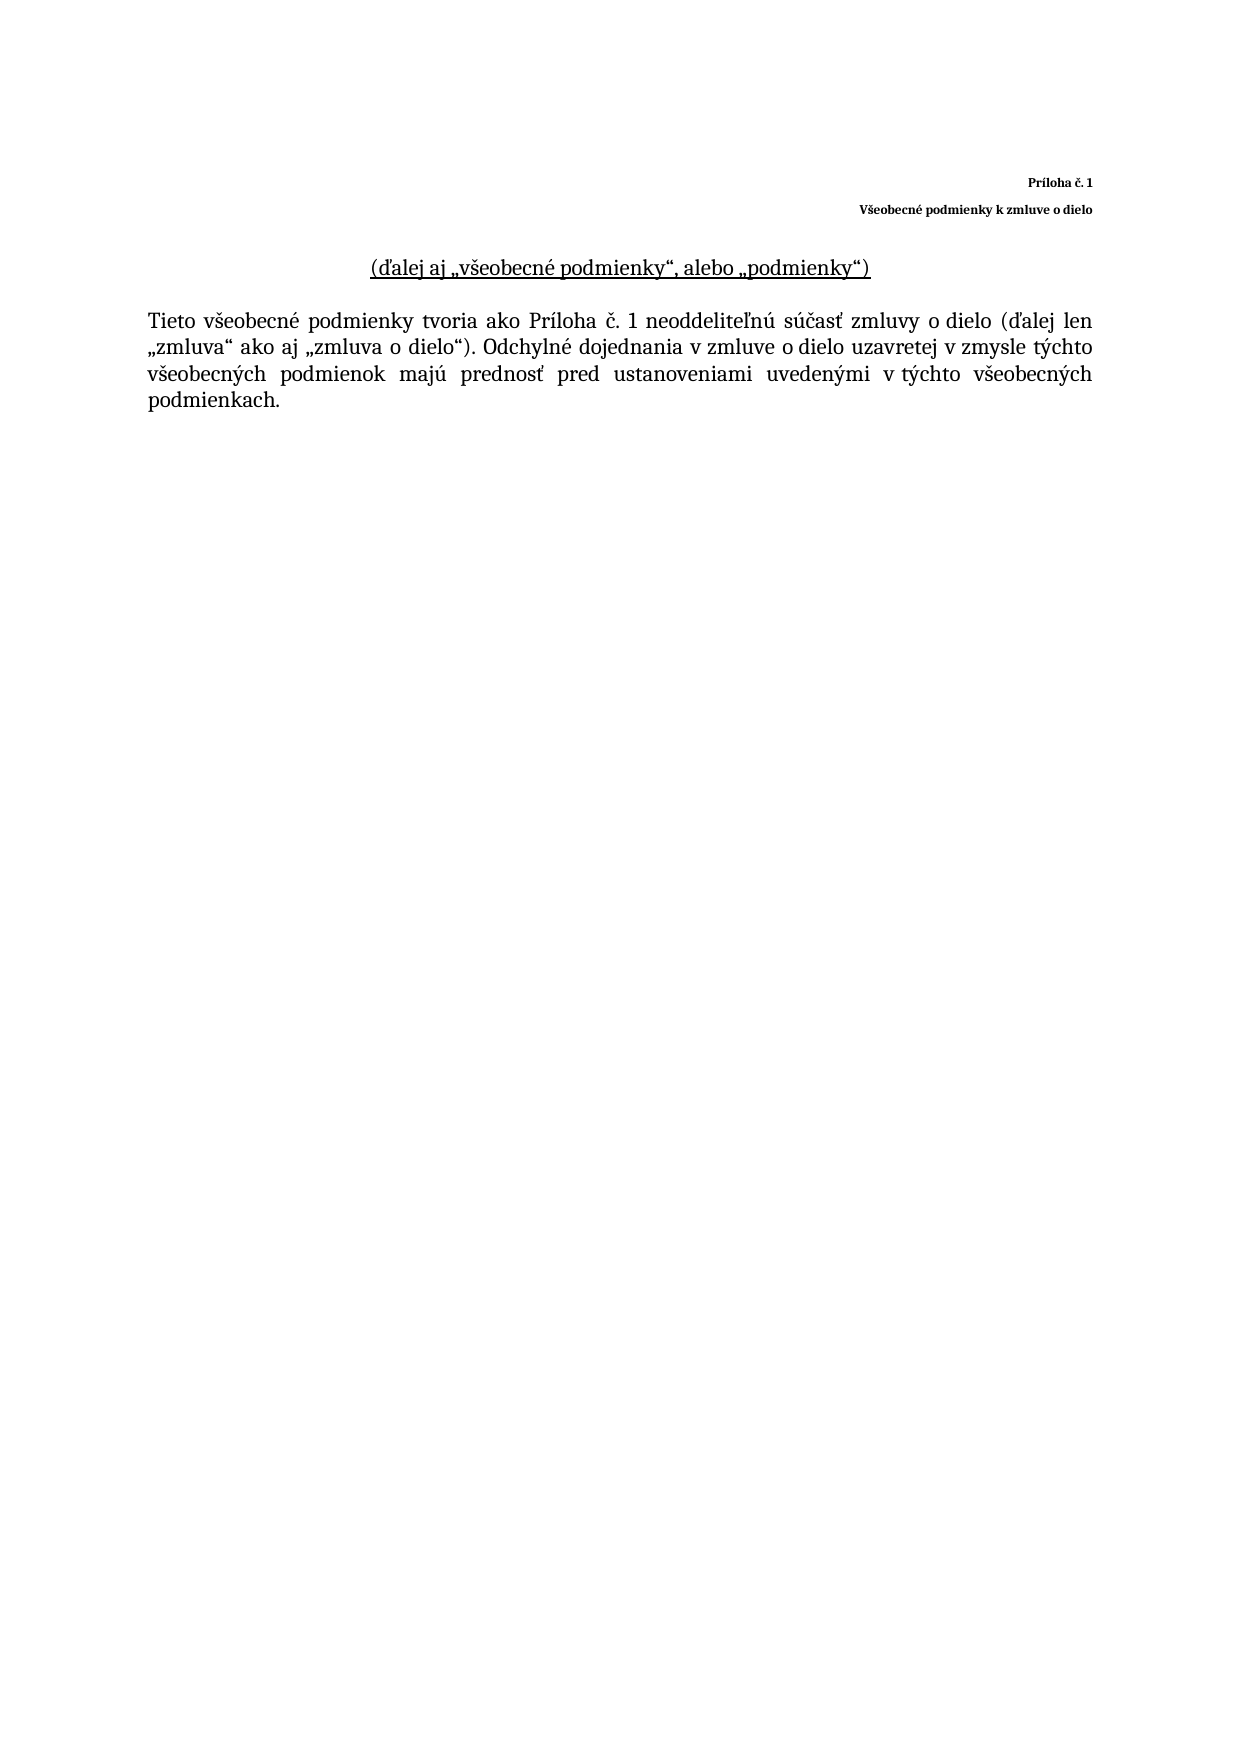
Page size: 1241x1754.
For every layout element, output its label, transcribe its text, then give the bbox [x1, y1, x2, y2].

subtitle Všeobecné podmienky k zmluve o dielo [148, 202, 1092, 228]
text Tieto všeobecné podmienky tvoria ako Príloha č. 1 neoddeliteľnú súčasť zmluvy o dielo (ďalej len „zmluva“ ako aj „zmluva o dielo“). Odchylné dojednania v zmluve o dielo uzavretej v zmysle týchto všeobecných podmienok majú prednosť pred ustanoveniami uvedenými v týchto všeobecných podmienkach. [148, 308, 1092, 413]
text (ďalej aj „všeobecné podmienky“, alebo „podmienky“) [148, 255, 1092, 281]
subtitle Príloha č. 1 [148, 176, 1092, 202]
